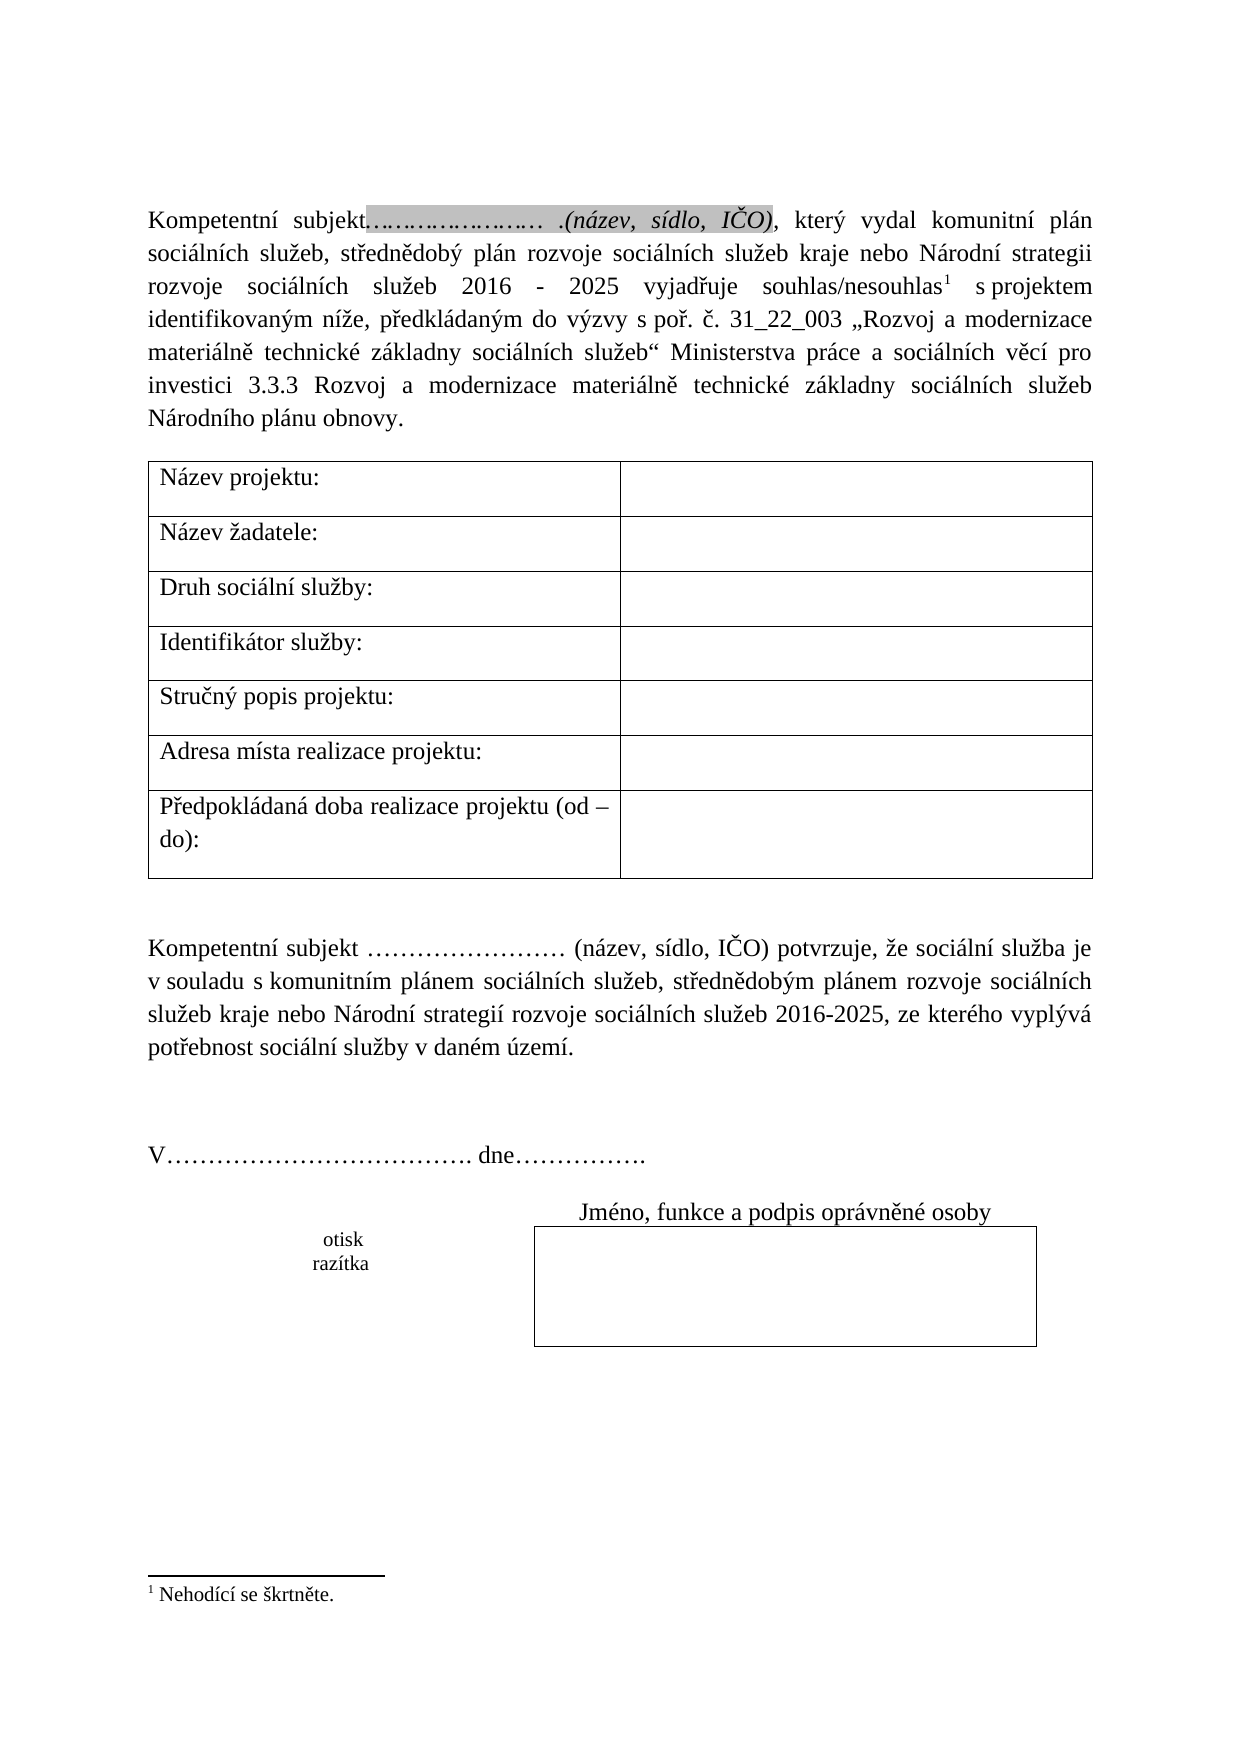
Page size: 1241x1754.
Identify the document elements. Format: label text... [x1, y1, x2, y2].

table_cell Předpokládaná doba realizace projektu (od – do): [149, 791, 620, 878]
table_cell [621, 736, 1092, 790]
text Kompetentní subjekt …………………… (název, sídlo, IČO) potvrzuje, že sociální služba je v souladu s komunitním plánem sociálních služeb, střednědobým plánem rozvoje sociálních služeb kraje nebo Národní strategií rozvoje sociálních služeb 2016-2025, ze kterého vyplývá potřebnost sociální služby v daném území. [148, 933, 1093, 1061]
text Kompetentní subjekt…………………… .(název, sídlo, IČO), který vydal komunitní plán sociálních služeb, střednědobý plán rozvoje sociálních služeb kraje nebo Národní strategii rozvoje sociálních služeb 2016 - 2025 vyjadřuje souhlas/nesouhlas s projektem identifikovaným níže, předkládaným do výzvy s poř. č. 31_22_003 „Rozvoj a modernizace materiálně technické základny sociálních služeb“ Ministerstva práce a sociálních věcí pro investici 3.3.3 Rozvoj a modernizace materiálně technické základny sociálních služeb Národního plánu obnovy. [148, 205, 1093, 432]
table_header [621, 462, 1092, 516]
table_cell Adresa místa realizace projektu: [149, 736, 620, 790]
table_header [535, 1227, 1036, 1346]
table_cell [621, 517, 1092, 571]
table_cell Název žadatele: [149, 517, 620, 571]
table_cell [621, 627, 1092, 680]
text V………………………………. dne……………. [148, 1140, 1093, 1168]
table_cell Druh sociální služby: [149, 572, 620, 626]
text Jméno, funkce a podpis oprávněné osoby [148, 1197, 1093, 1226]
table_cell [621, 572, 1092, 626]
table_header Název projektu: [149, 462, 620, 516]
table_cell [621, 791, 1092, 878]
table_cell [621, 681, 1092, 735]
table_header otisk razítka [150, 1226, 534, 1346]
table_cell Identifikátor služby: [149, 627, 620, 680]
table_cell Stručný popis projektu: [149, 681, 620, 735]
